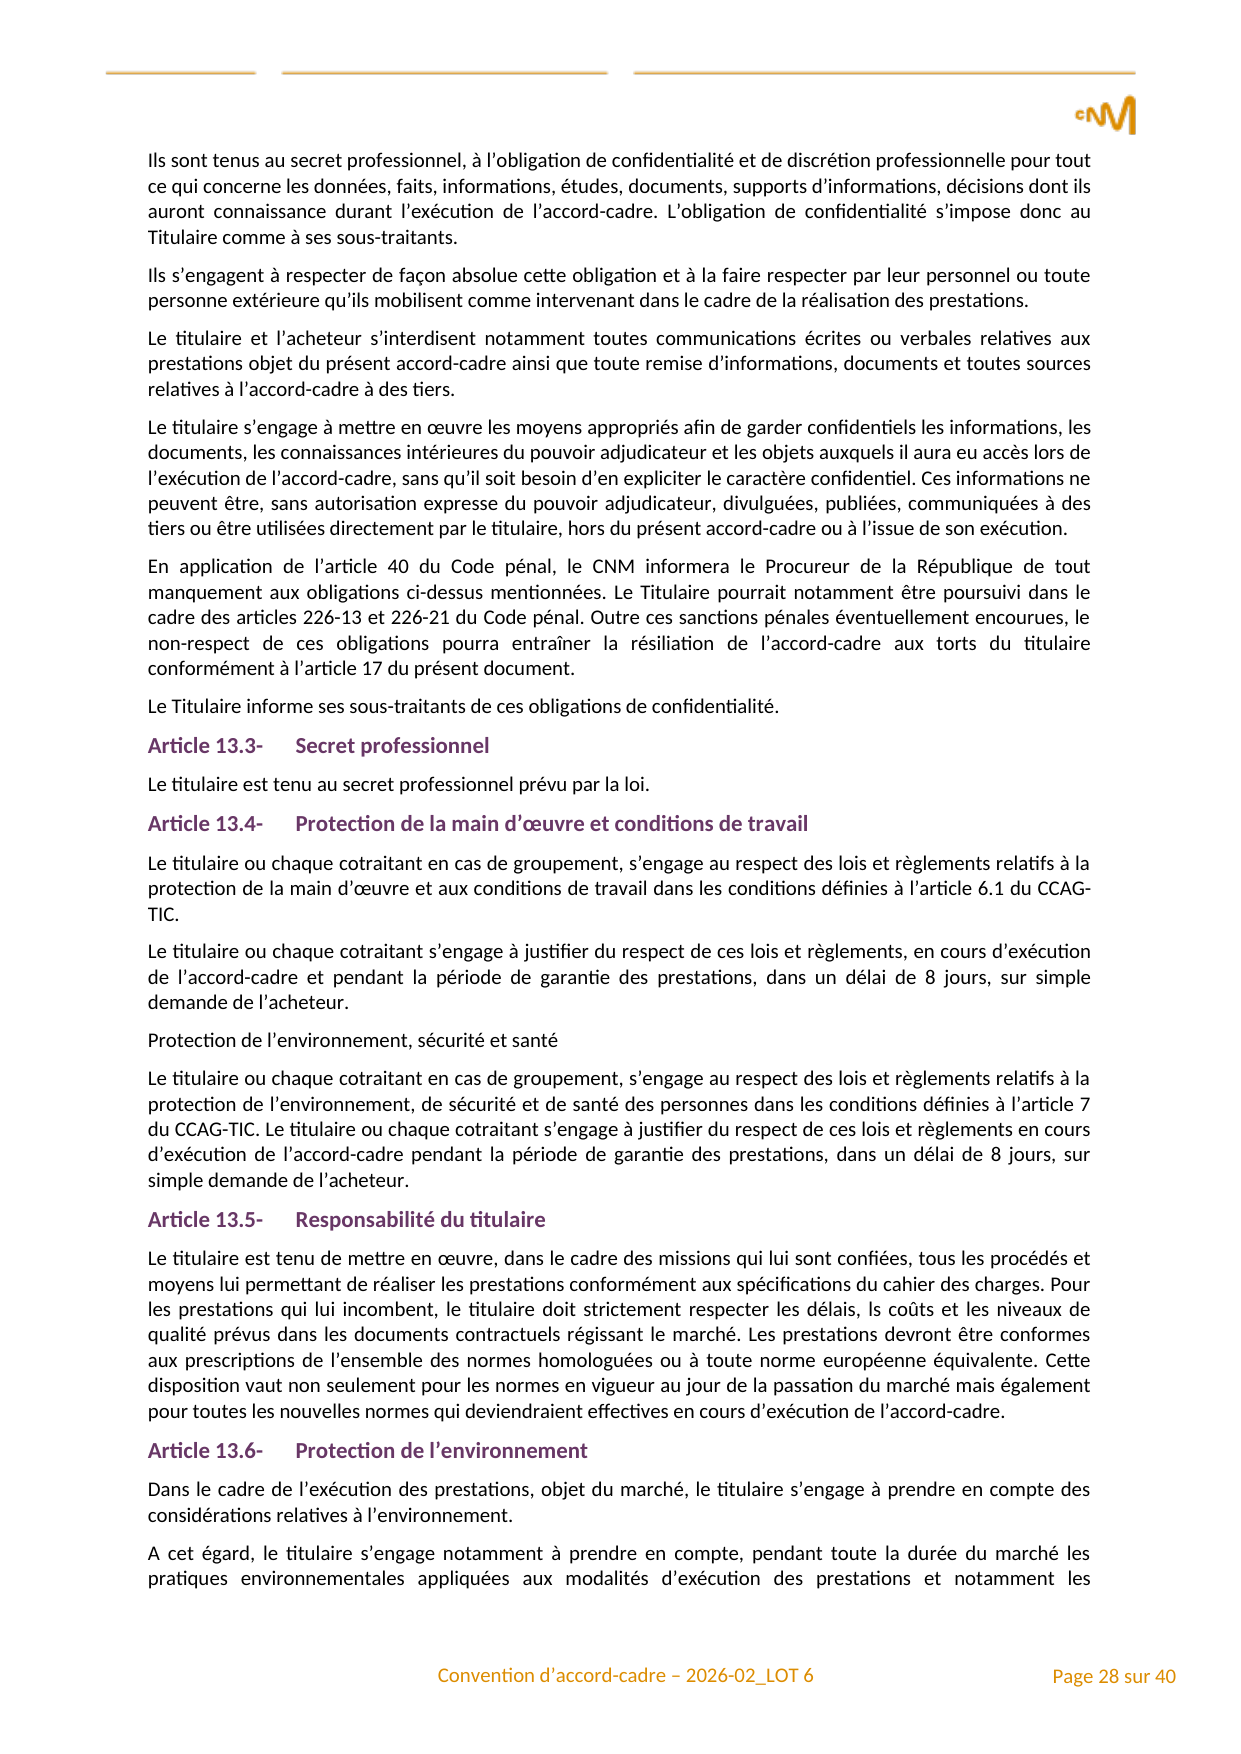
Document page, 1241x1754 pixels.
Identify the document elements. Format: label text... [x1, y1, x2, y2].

subtitle Responsabilité du titulaire [148, 1205, 1093, 1233]
text Le titulaire ou chaque cotraitant en cas de groupement, s’engage au respect des lois et règlements relatifs à la protection de la main d’œuvre et aux conditions de travail dans les conditions définies à l’article 6.1 du CCAG-TIC. [148, 850, 1093, 926]
text Le Titulaire informe ses sous-traitants de ces obligations de confidentialité. [148, 693, 1093, 718]
text Le titulaire est tenu au secret professionnel prévu par la loi. [148, 771, 1093, 797]
text Le titulaire ou chaque cotraitant en cas de groupement, s’engage au respect des lois et règlements relatifs à la protection de l’environnement, de sécurité et de santé des personnes dans les conditions définies à l’article 7 du CCAG-TIC. Le titulaire ou chaque cotraitant s’engage à justifier du respect de ces lois et règlements en cours d’exécution de l’accord-cadre pendant la période de garantie des prestations, dans un délai de 8 jours, sur simple demande de l’acheteur. [148, 1065, 1093, 1192]
subtitle Protection de la main d’œuvre et conditions de travail [148, 809, 1093, 837]
text Ils s’engagent à respecter de façon absolue cette obligation et à la faire respecter par leur personnel ou toute personne extérieure qu’ils mobilisent comme intervenant dans le cadre de la réalisation des prestations. [148, 262, 1093, 313]
text Le titulaire s’engage à mettre en œuvre les moyens appropriés afin de garder confidentiels les informations, les documents, les connaissances intérieures du pouvoir adjudicateur et les objets auxquels il aura eu accès lors de l’exécution de l’accord-cadre, sans qu’il soit besoin d’en expliciter le caractère confidentiel. Ces informations ne peuvent être, sans autorisation expresse du pouvoir adjudicateur, divulguées, publiées, communiquées à des tiers ou être utilisées directement par le titulaire, hors du présent accord-cadre ou à l’issue de son exécution. [148, 414, 1093, 541]
text En application de l’article 40 du Code pénal, le CNM informera le Procureur de la République de tout manquement aux obligations ci-dessus mentionnées. Le Titulaire pourrait notamment être poursuivi dans le cadre des articles 226-13 et 226-21 du Code pénal. Outre ces sanctions pénales éventuellement encourues, le non-respect de ces obligations pourra entraîner la résiliation de l’accord-cadre aux torts du titulaire conformément à l’article 17 du présent document. [148, 553, 1093, 681]
subtitle Protection de l’environnement [148, 1436, 1093, 1464]
text Le titulaire est tenu de mettre en œuvre, dans le cadre des missions qui lui sont confiées, tous les procédés et moyens lui permettant de réaliser les prestations conformément aux spécifications du cahier des charges. Pour les prestations qui lui incombent, le titulaire doit strictement respecter les délais, ls coûts et les niveaux de qualité prévus dans les documents contractuels régissant le marché. Les prestations devront être conformes aux prescriptions de l’ensemble des normes homologuées ou à toute norme européenne équivalente. Cette disposition vaut non seulement pour les normes en vigueur au jour de la passation du marché mais également pour toutes les nouvelles normes qui deviendraient effectives en cours d’exécution de l’accord-cadre. [148, 1245, 1093, 1423]
text Ils sont tenus au secret professionnel, à l’obligation de confidentialité et de discrétion professionnelle pour tout ce qui concerne les données, faits, informations, études, documents, supports d’informations, décisions dont ils auront connaissance durant l’exécution de l’accord-cadre. L’obligation de confidentialité s’impose donc au Titulaire comme à ses sous-traitants. [148, 148, 1093, 249]
text Protection de l’environnement, sécurité et santé [148, 1027, 1093, 1053]
text Le titulaire et l’acheteur s’interdisent notamment toutes communications écrites ou verbales relatives aux prestations objet du présent accord-cadre ainsi que toute remise d’informations, documents et toutes sources relatives à l’accord-cadre à des tiers. [148, 325, 1093, 401]
subtitle Secret professionnel [148, 731, 1093, 759]
text Dans le cadre de l’exécution des prestations, objet du marché, le titulaire s’engage à prendre en compte des considérations relatives à l’environnement. [148, 1476, 1093, 1527]
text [148, 1540, 1093, 1591]
text Le titulaire ou chaque cotraitant s’engage à justifier du respect de ces lois et règlements, en cours d’exécution de l’accord-cadre et pendant la période de garantie des prestations, dans un délai de 8 jours, sur simple demande de l’acheteur. [148, 939, 1093, 1015]
